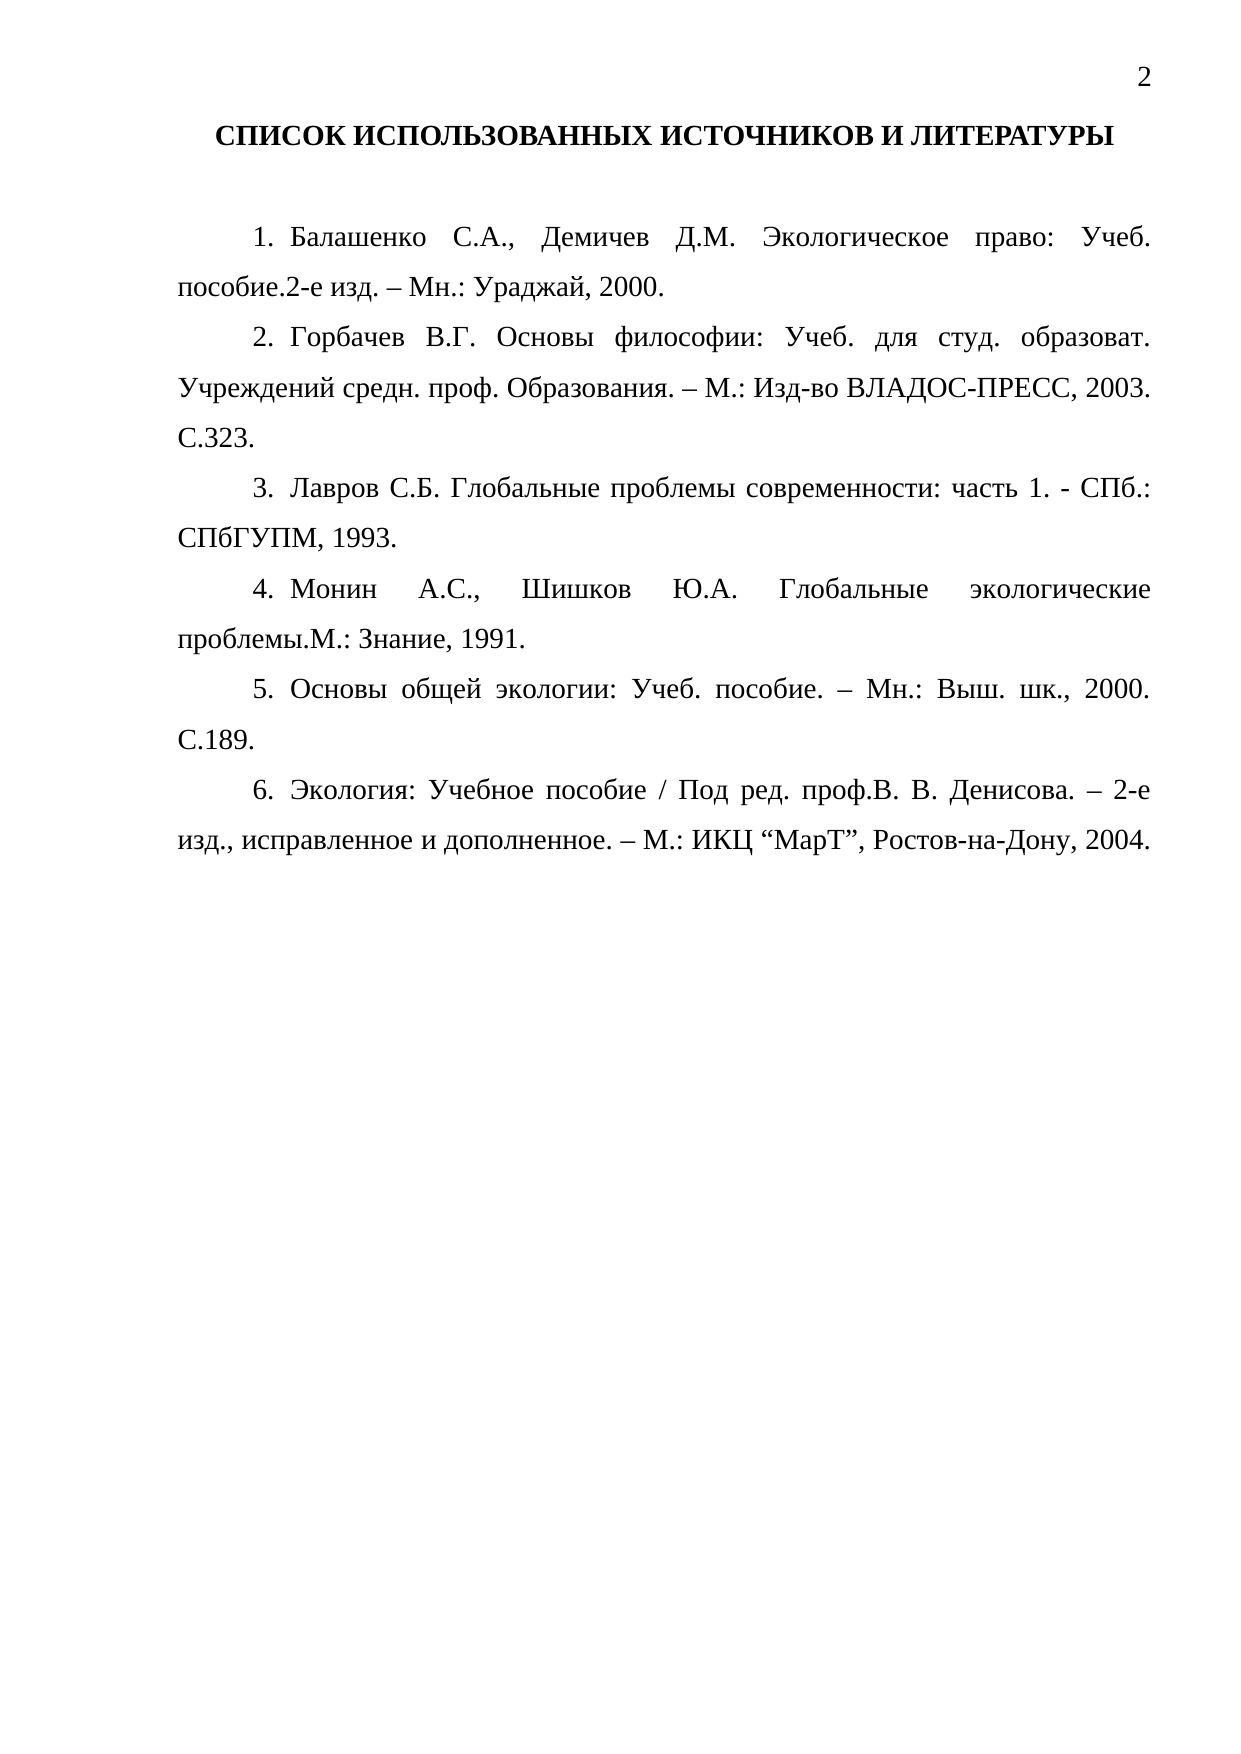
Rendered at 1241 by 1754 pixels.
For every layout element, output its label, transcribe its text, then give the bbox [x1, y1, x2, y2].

text СПИСОК ИСПОЛЬЗОВАННЫХ ИСТОЧНИКОВ И ЛИТЕРАТУРЫ [177, 118, 1152, 152]
text Горбачев В.Г. Основы философии: Учеб. для студ. образоват. Учреждений средн. проф. Образования. – М.: Изд-во ВЛАДОС-ПРЕСС, 2003. С.323. [177, 319, 1152, 453]
text Экология: Учебное пособие / Под ред. проф.В. В. Денисова. – 2-е изд., исправленное и дополненное. – М.: ИКЦ “МарТ”, Ростов-на-Дону, 2004. [177, 772, 1152, 906]
text Лавров С.Б. Глобальные проблемы современности: часть 1. - СПб.: СПбГУПМ, 1993. [177, 470, 1152, 554]
text Балашенко С.А., Демичев Д.М. Экологическое право: Учеб. пособие.2-е изд. – Мн.: Ураджай, 2000. [177, 219, 1152, 303]
text Монин А.С., Шишков Ю.А. Глобальные экологические проблемы.М.: Знание, 1991. [177, 571, 1152, 655]
text Основы общей экологии: Учеб. пособие. – Мн.: Выш. шк., 2000. С.189. [177, 672, 1152, 755]
